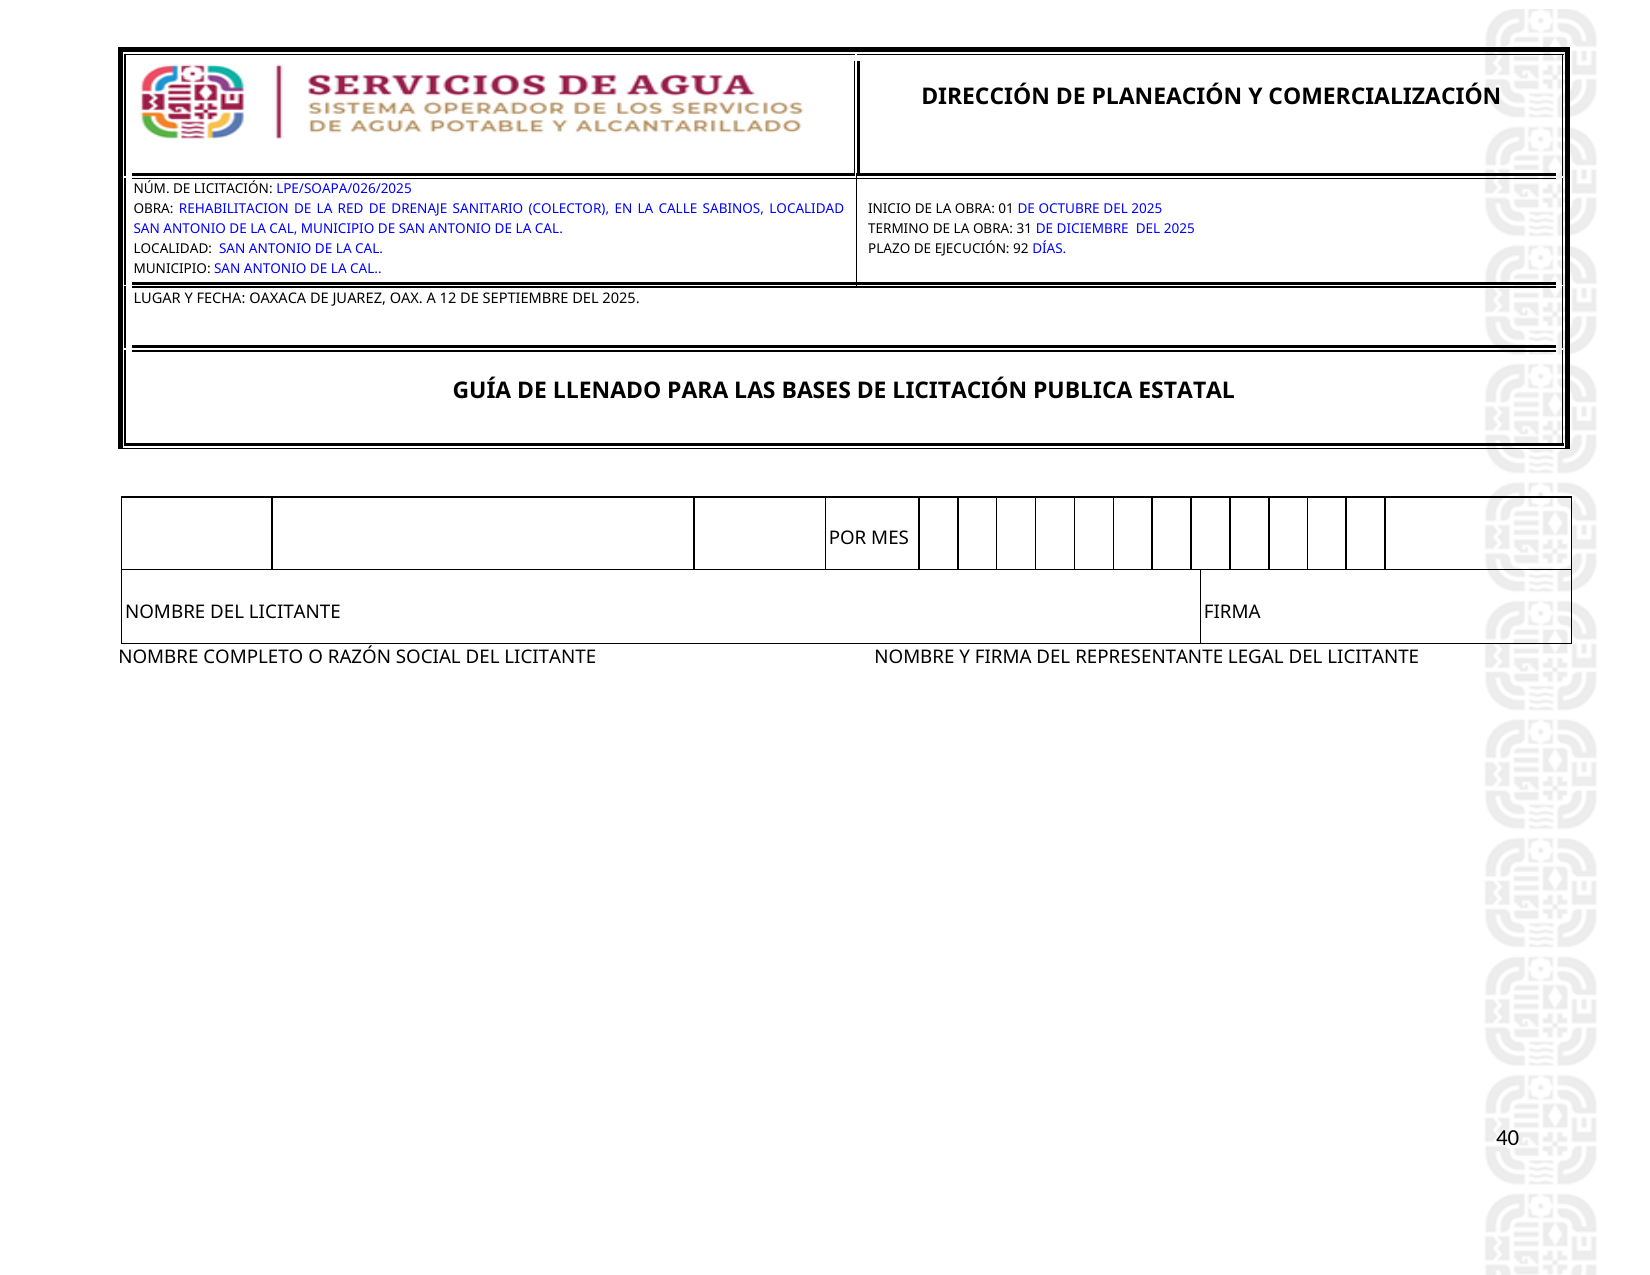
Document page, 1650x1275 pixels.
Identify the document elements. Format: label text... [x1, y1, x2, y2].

table_cell [920, 498, 957, 568]
table_cell [273, 498, 693, 568]
table_cell NOMBRE DEL LICITANTE [122, 570, 1200, 643]
table_cell [1308, 498, 1345, 568]
table_cell [1075, 498, 1113, 568]
table_cell [959, 498, 996, 568]
picture [1470, 9, 1600, 644]
table_cell POR MES [826, 498, 918, 568]
table_cell [122, 498, 271, 568]
picture [137, 57, 811, 151]
picture [1470, 52, 1565, 448]
table_cell [1036, 498, 1074, 568]
table_cell [1231, 498, 1268, 568]
table_cell [1386, 498, 1571, 568]
table_cell [1270, 498, 1307, 568]
table_cell [1114, 498, 1151, 568]
table_cell [997, 498, 1035, 568]
table_cell [1192, 498, 1229, 568]
picture [1470, 90, 1477, 101]
table_cell [695, 498, 825, 568]
table_cell FIRMA [1201, 570, 1571, 643]
picture [1470, 669, 1600, 1275]
text NOMBRE COMPLETO O RAZÓN SOCIAL DEL LICITANTE NOMBRE Y FIRMA DEL REPRESENTANTE LEGAL DEL LICITANTE [118, 644, 1624, 669]
table_cell [1153, 498, 1190, 568]
table_cell [1347, 498, 1384, 568]
